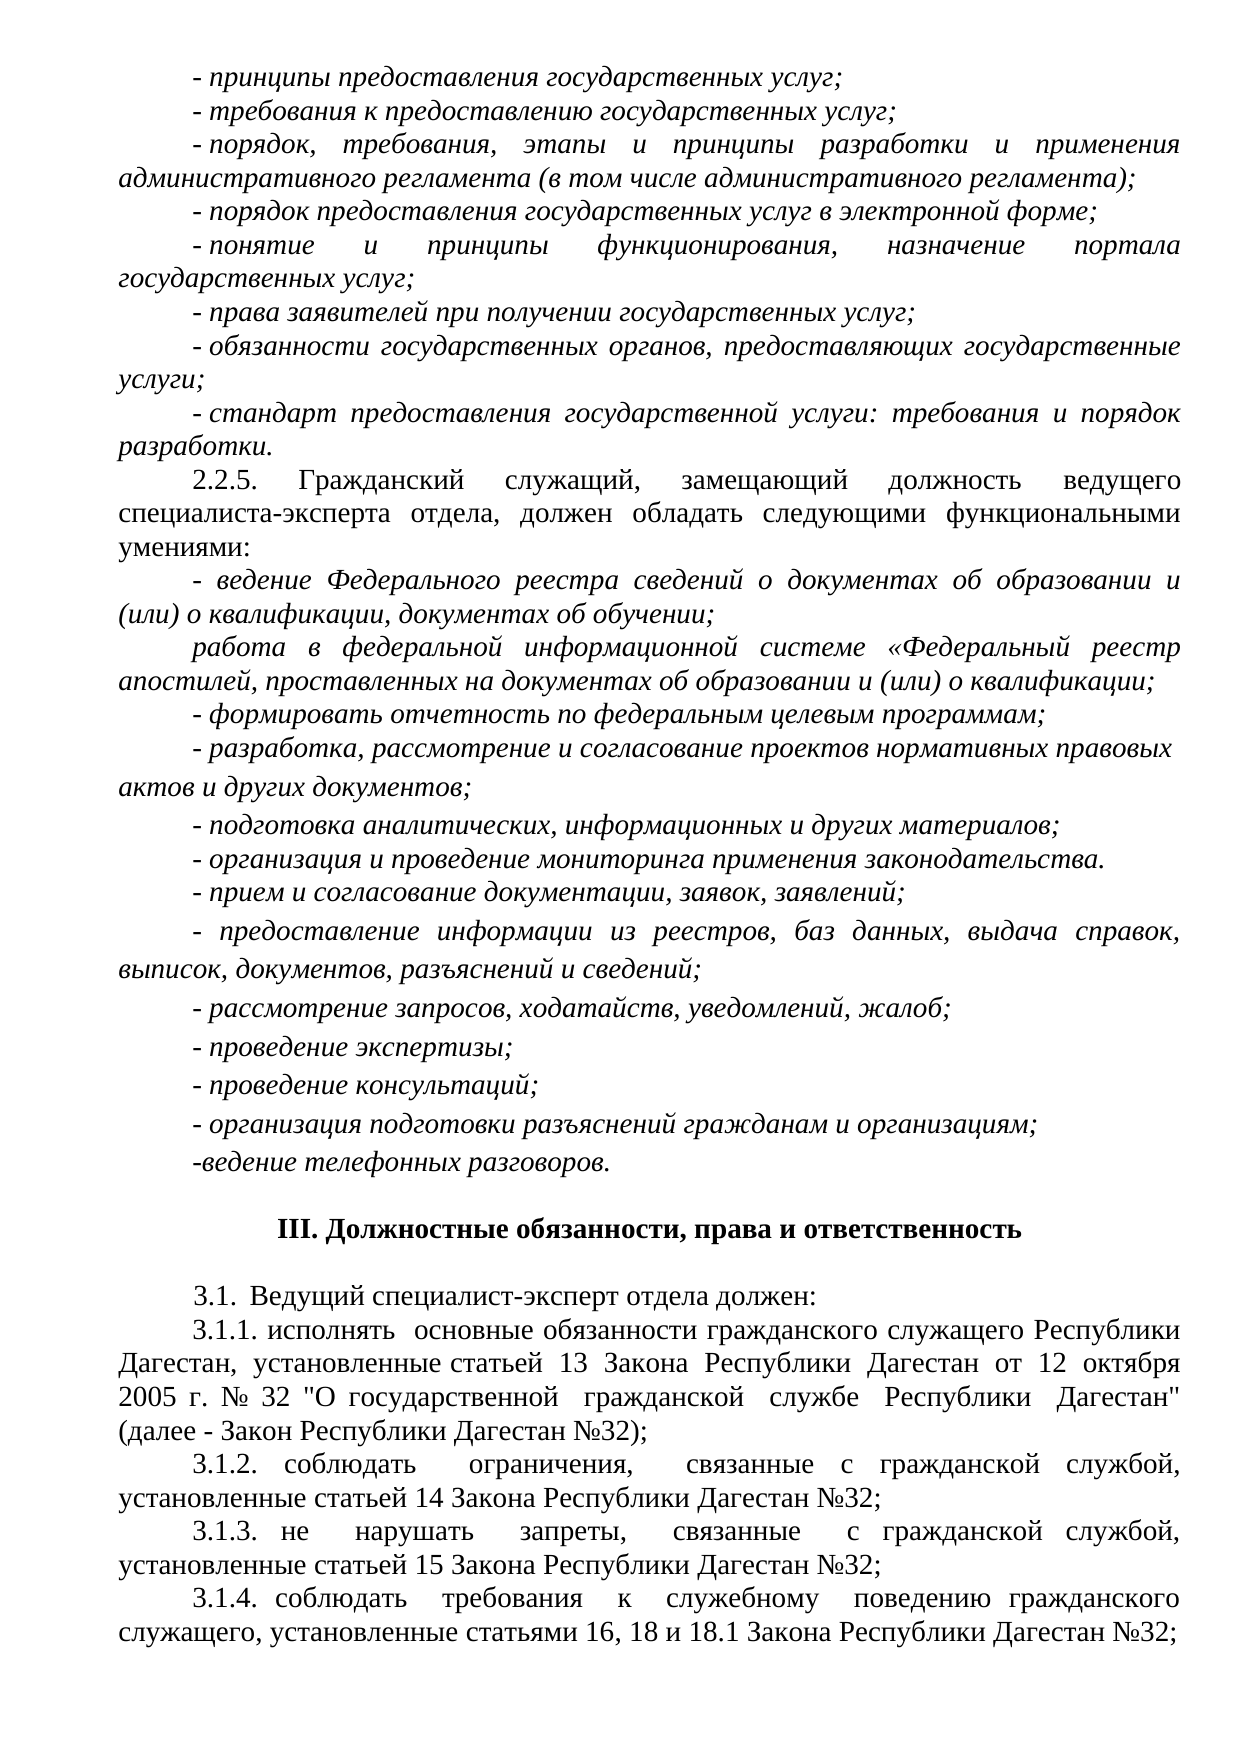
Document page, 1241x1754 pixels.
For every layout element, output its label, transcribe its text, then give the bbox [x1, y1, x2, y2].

text - подготовка аналитических, информационных и других материалов; [118, 807, 1181, 841]
text - организация подготовки разъяснений гражданам и организациям; [118, 1106, 1181, 1139]
text работа в федеральной информационной системе «Федеральный реестр апостилей, проставленных на документах об образовании и (или) о квалификации; [118, 629, 1181, 697]
text - стандарт предоставления государственной услуги: требования и порядок разработки. [118, 395, 1181, 462]
text 3.1.3. не нарушать запреты, связанные с гражданской службой, установленные статьей 15 Закона Республики Дагестан №32; [118, 1513, 1181, 1580]
text - предоставление информации из реестров, баз данных, выдача справок, выписок, документов, разъяснений и сведений; [118, 913, 1181, 985]
text - порядок предоставления государственных услуг в электронной форме; [118, 193, 1181, 227]
text - принципы предоставления государственных услуг; [118, 59, 1181, 93]
text - порядок, требования, этапы и принципы разработки и применения административного регламента (в том числе административного регламента); [118, 126, 1181, 193]
text 3.1.4. соблюдать требования к служебному поведению гражданского служащего, установленные статьями 16, 18 и 18.1 Закона Республики Дагестан №32; [118, 1580, 1181, 1647]
text - формировать отчетность по федеральным целевым программам; [118, 697, 1181, 730]
text -ведение телефонных разговоров. [118, 1144, 1181, 1178]
text - рассмотрение запросов, ходатайств, уведомлений, жалоб; [118, 990, 1181, 1024]
text 3.1. Ведущий специалист-эксперт отдела должен: [118, 1278, 1181, 1312]
text - прием и согласование документации, заявок, заявлений; [118, 874, 1181, 908]
text - требования к предоставлению государственных услуг; [118, 93, 1181, 126]
text - проведение консультаций; [118, 1067, 1181, 1101]
text 3.1.1. исполнять основные обязанности гражданского служащего Республики Дагестан, установленные статьей 13 Закона Республики Дагестан от 12 октября 2005 г. № 32 "О государственной гражданской службе Республики Дагестан" (далее - Закон Республики Дагестан №32); [118, 1312, 1181, 1446]
text 2.2.5. Гражданский служащий, замещающий должность ведущего специалиста-эксперта отдела, должен обладать следующими функциональными умениями: [118, 462, 1181, 562]
text - организация и проведение мониторинга применения законодательства. [118, 841, 1181, 874]
text - понятие и принципы функционирования, назначение портала государственных услуг; [118, 227, 1181, 294]
text - права заявителей при получении государственных услуг; [118, 294, 1181, 328]
text III. Должностные обязанности, права и ответственность [118, 1211, 1181, 1245]
text - обязанности государственных органов, предоставляющих государственные услуги; [118, 328, 1181, 395]
text - ведение Федерального реестра сведений о документах об образовании и (или) о квалификации, документах об обучении; [118, 562, 1181, 629]
text - проведение экспертизы; [118, 1029, 1181, 1062]
text - разработка, рассмотрение и согласование проектов нормативных правовых актов и других документов; [118, 730, 1181, 802]
text 3.1.2. соблюдать ограничения, связанные с гражданской службой, установленные статьей 14 Закона Республики Дагестан №32; [118, 1446, 1181, 1513]
